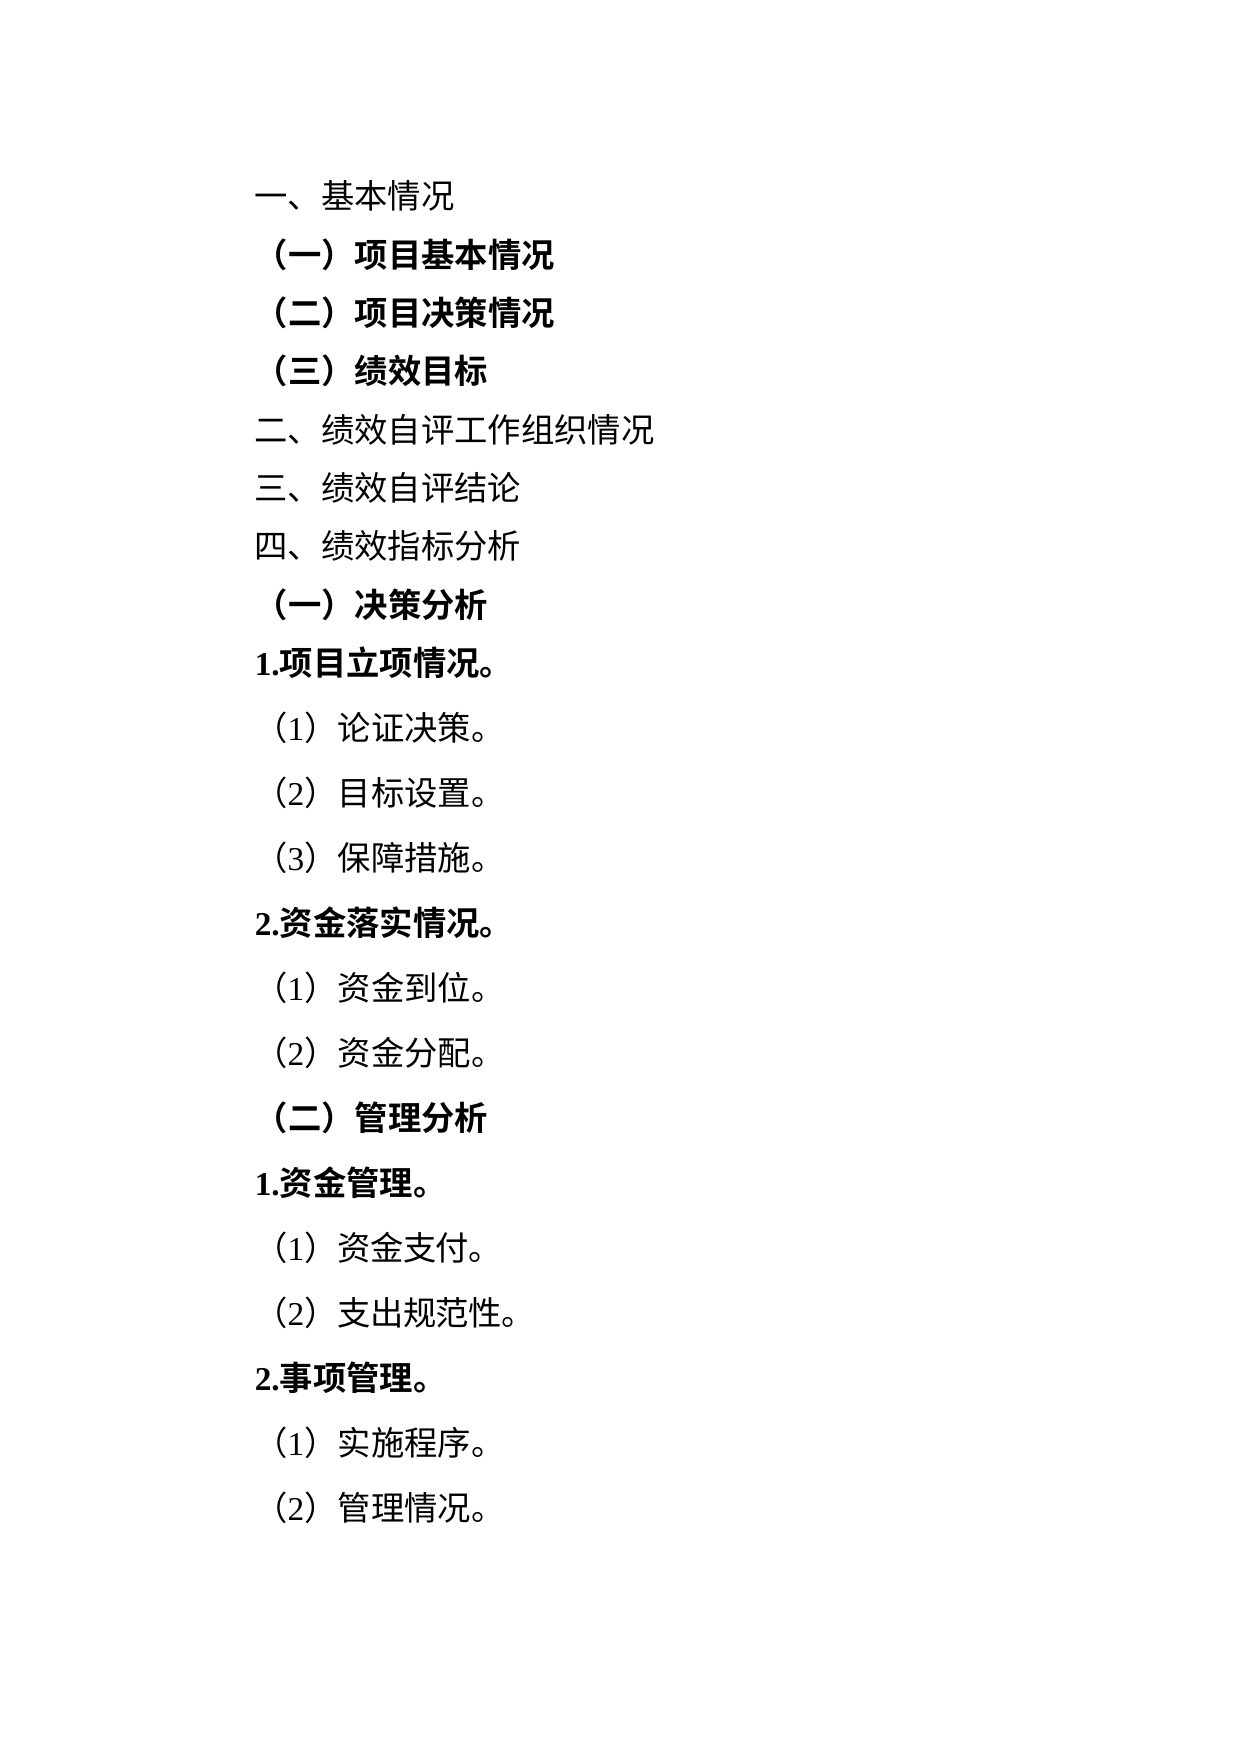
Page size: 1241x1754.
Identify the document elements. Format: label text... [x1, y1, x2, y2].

text （一）项目基本情况 [187, 220, 1053, 279]
text 二、绩效自评工作组织情况 [187, 395, 1053, 454]
text 1.资金管理。 [187, 1149, 1053, 1214]
text 2.资金落实情况。 [187, 889, 1053, 954]
text 四、绩效指标分析 [187, 512, 1053, 570]
text 一、基本情况 [187, 162, 1053, 220]
text （二）管理分析 [187, 1084, 1053, 1149]
text （2）管理情况。 [187, 1474, 1053, 1539]
text （2）目标设置。 [187, 759, 1053, 824]
text 2.事项管理。 [187, 1344, 1053, 1409]
list 绩效自评结论 [187, 454, 1053, 512]
text （2）资金分配。 [187, 1019, 1053, 1084]
text （二）项目决策情况 [187, 279, 1053, 337]
text （1）资金到位。 [187, 954, 1053, 1019]
text （3）保障措施。 [187, 824, 1053, 889]
text （2）支出规范性。 [187, 1279, 1053, 1344]
text （1）论证决策。 [187, 694, 1053, 759]
text 1.项目立项情况。 [187, 629, 1053, 694]
text （三）绩效目标 [254, 337, 1053, 395]
text （1）实施程序。 [187, 1409, 1053, 1474]
text （1）资金支付。 [187, 1214, 1053, 1279]
text （一）决策分析 [187, 570, 1053, 629]
